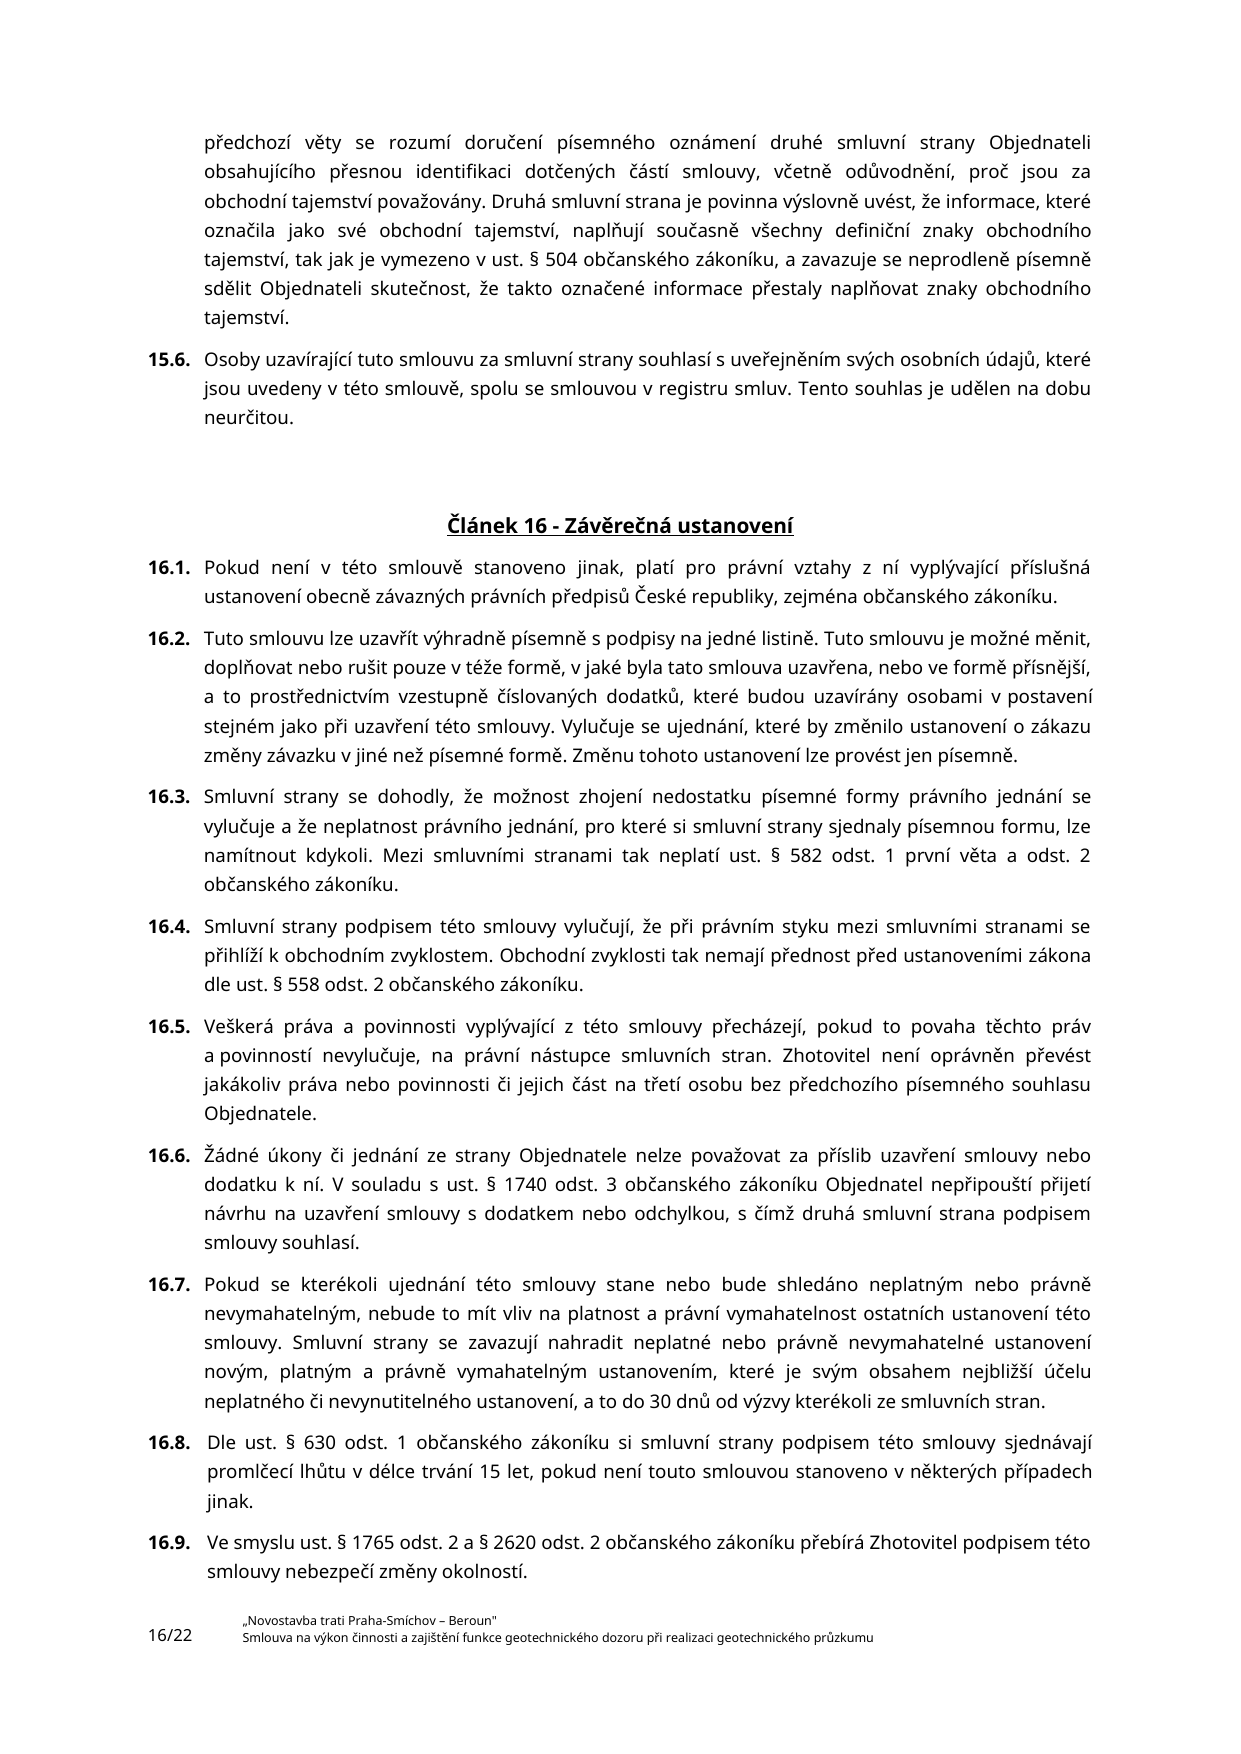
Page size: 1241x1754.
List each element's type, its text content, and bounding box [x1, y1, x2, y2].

text 16.8. Dle ust. § 630 odst. 1 občanského zákoníku si smluvní strany podpisem této smlouvy sjednávají promlčecí lhůtu v délce trvání 15 let, pokud není touto smlouvou stanoveno v některých případech jinak. [148, 1426, 1092, 1514]
text 16.2. Tuto smlouvu lze uzavřít výhradně písemně s podpisy na jedné listině. Tuto smlouvu je možné měnit, doplňovat nebo rušit pouze v téže formě, v jaké byla tato smlouva uzavřena, nebo ve formě přísnější, a to prostřednictvím vzestupně číslovaných dodatků, které budou uzavírány osobami v postavení stejném jako při uzavření této smlouvy. Vylučuje se ujednání, které by změnilo ustanovení o zákazu změny závazku v jiné než písemné formě. Změnu tohoto ustanovení lze provést jen písemně. [147, 622, 1092, 768]
subtitle Článek 16 - Závěrečná ustanovení [148, 510, 1092, 539]
text 16.6. Žádné úkony či jednání ze strany Objednatele nelze považovat za příslib uzavření smlouvy nebo dodatku k ní. V souladu s ust. § 1740 odst. 3 občanského zákoníku Objednatel nepřipouští přijetí návrhu na uzavření smlouvy s dodatkem nebo odchylkou, s čímž druhá smluvní strana podpisem smlouvy souhlasí. [148, 1139, 1092, 1256]
text 16.3. Smluvní strany se dohodly, že možnost zhojení nedostatku písemné formy právního jednání se vylučuje a že neplatnost právního jednání, pro které si smluvní strany sjednaly písemnou formu, lze namítnout kdykoli. Mezi smluvními stranami tak neplatí ust. § 582 odst. 1 první věta a odst. 2 občanského zákoníku. [147, 781, 1092, 897]
text 16.1. Pokud není v této smlouvě stanoveno jinak, platí pro právní vztahy z ní vyplývající příslušná ustanovení obecně závazných právních předpisů České republiky, zejména občanského zákoníku. [148, 551, 1092, 610]
text 16.4. Smluvní strany podpisem této smlouvy vylučují, že při právním styku mezi smluvními stranami se přihlíží k obchodním zvyklostem. Obchodní zvyklosti tak nemají přednost před ustanoveními zákona dle ust. § 558 odst. 2 občanského zákoníku. [148, 910, 1092, 997]
text 16.9. Ve smyslu ust. § 1765 odst. 2 a § 2620 odst. 2 občanského zákoníku přebírá Zhotovitel podpisem této smlouvy nebezpečí změny okolností. [148, 1526, 1092, 1585]
text 15.6. Osoby uzavírající tuto smlouvu za smluvní strany souhlasí s uveřejněním svých osobních údajů, které jsou uvedeny v této smlouvě, spolu se smlouvou v registru smluv. Tento souhlas je udělen na dobu neurčitou. [148, 343, 1092, 431]
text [148, 126, 1092, 331]
text 16.5. Veškerá práva a povinnosti vyplývající z této smlouvy přecházejí, pokud to povaha těchto práv a povinností nevylučuje, na právní nástupce smluvních stran. Zhotovitel není oprávněn převést jakákoliv práva nebo povinnosti či jejich část na třetí osobu bez předchozího písemného souhlasu Objednatele. [148, 1010, 1092, 1126]
text 16.7. Pokud se kterékoli ujednání této smlouvy stane nebo bude shledáno neplatným nebo právně nevymahatelným, nebude to mít vliv na platnost a právní vymahatelnost ostatních ustanovení této smlouvy. Smluvní strany se zavazují nahradit neplatné nebo právně nevymahatelné ustanovení novým, platným a právně vymahatelným ustanovením, které je svým obsahem nejbližší účelu neplatného či nevynutitelného ustanovení, a to do 30 dnů od výzvy kterékoli ze smluvních stran. [148, 1268, 1092, 1414]
